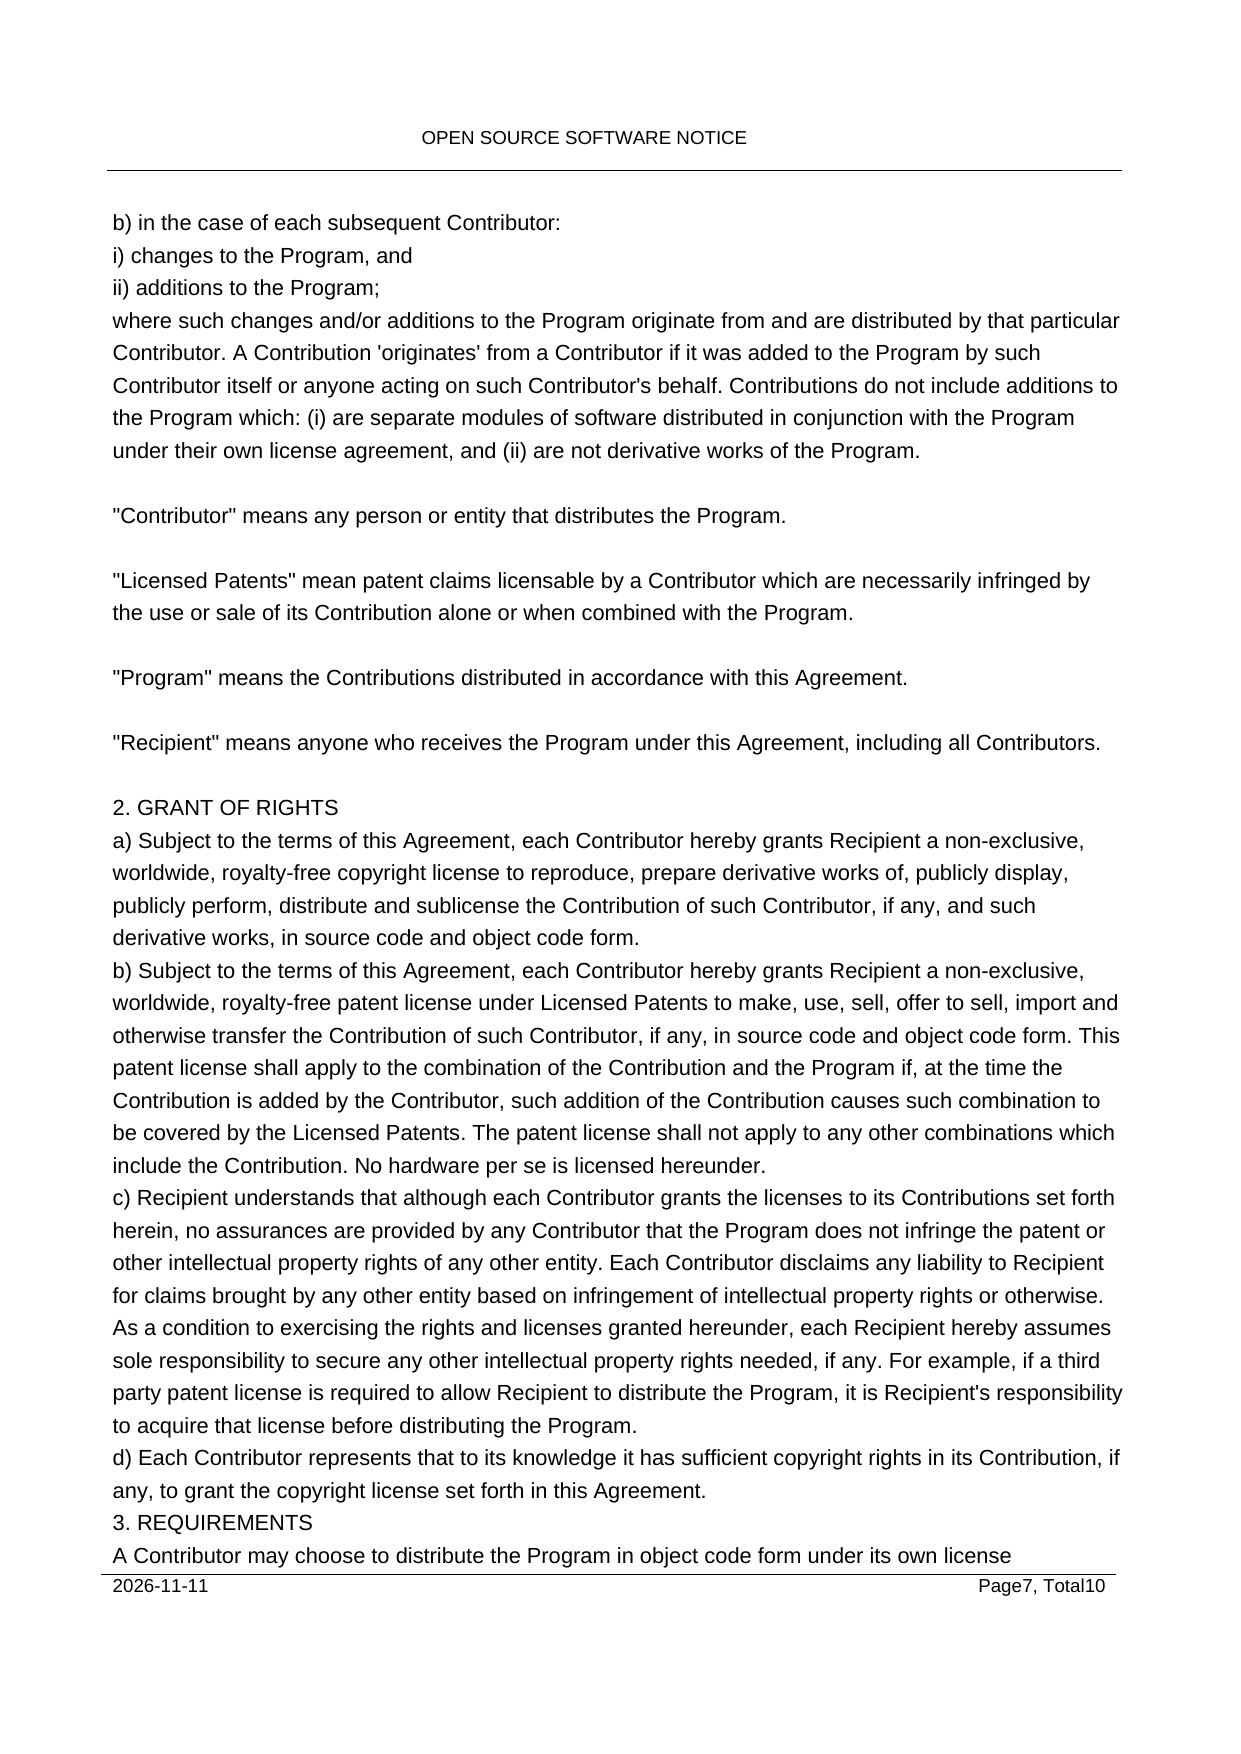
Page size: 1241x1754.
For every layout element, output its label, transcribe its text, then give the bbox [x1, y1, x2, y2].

text ii) additions to the Program; [112, 271, 1128, 304]
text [112, 1539, 1128, 1571]
text a) Subject to the terms of this Agreement, each Contributor hereby grants Recipient a non-exclusive, worldwide, royalty-free copyright license to reproduce, prepare derivative works of, publicly display, publicly perform, distribute and sublicense the Contribution of such Contributor, if any, and such derivative works, in source code and object code form. [112, 824, 1128, 954]
text 2. GRANT OF RIGHTS [112, 791, 1128, 824]
text b) in the case of each subsequent Contributor: [112, 206, 1128, 239]
text c) Recipient understands that although each Contributor grants the licenses to its Contributions set forth herein, no assurances are provided by any Contributor that the Program does not infringe the patent or other intellectual property rights of any other entity. Each Contributor disclaims any liability to Recipient for claims brought by any other entity based on infringement of intellectual property rights or otherwise. As a condition to exercising the rights and licenses granted hereunder, each Recipient hereby assumes sole responsibility to secure any other intellectual property rights needed, if any. For example, if a third party patent license is required to allow Recipient to distribute the Program, it is Recipient's responsibility to acquire that license before distributing the Program. [112, 1181, 1128, 1441]
text "Recipient" means anyone who receives the Program under this Agreement, including all Contributors. [112, 726, 1128, 759]
text where such changes and/or additions to the Program originate from and are distributed by that particular Contributor. A Contribution 'originates' from a Contributor if it was added to the Program by such Contributor itself or anyone acting on such Contributor's behalf. Contributions do not include additions to the Program which: (i) are separate modules of software distributed in conjunction with the Program under their own license agreement, and (ii) are not derivative works of the Program. [112, 304, 1128, 466]
text b) Subject to the terms of this Agreement, each Contributor hereby grants Recipient a non-exclusive, worldwide, royalty-free patent license under Licensed Patents to make, use, sell, offer to sell, import and otherwise transfer the Contribution of such Contributor, if any, in source code and object code form. This patent license shall apply to the combination of the Contribution and the Program if, at the time the Contribution is added by the Contributor, such addition of the Contribution causes such combination to be covered by the Licensed Patents. The patent license shall not apply to any other combinations which include the Contribution. No hardware per se is licensed hereunder. [112, 954, 1128, 1181]
text 3. REQUIREMENTS [112, 1506, 1128, 1539]
text i) changes to the Program, and [112, 239, 1128, 271]
text "Licensed Patents" mean patent claims licensable by a Contributor which are necessarily infringed by the use or sale of its Contribution alone or when combined with the Program. [112, 564, 1128, 629]
text "Program" means the Contributions distributed in accordance with this Agreement. [112, 661, 1128, 694]
text d) Each Contributor represents that to its knowledge it has sufficient copyright rights in its Contribution, if any, to grant the copyright license set forth in this Agreement. [112, 1441, 1128, 1506]
text "Contributor" means any person or entity that distributes the Program. [112, 499, 1128, 531]
